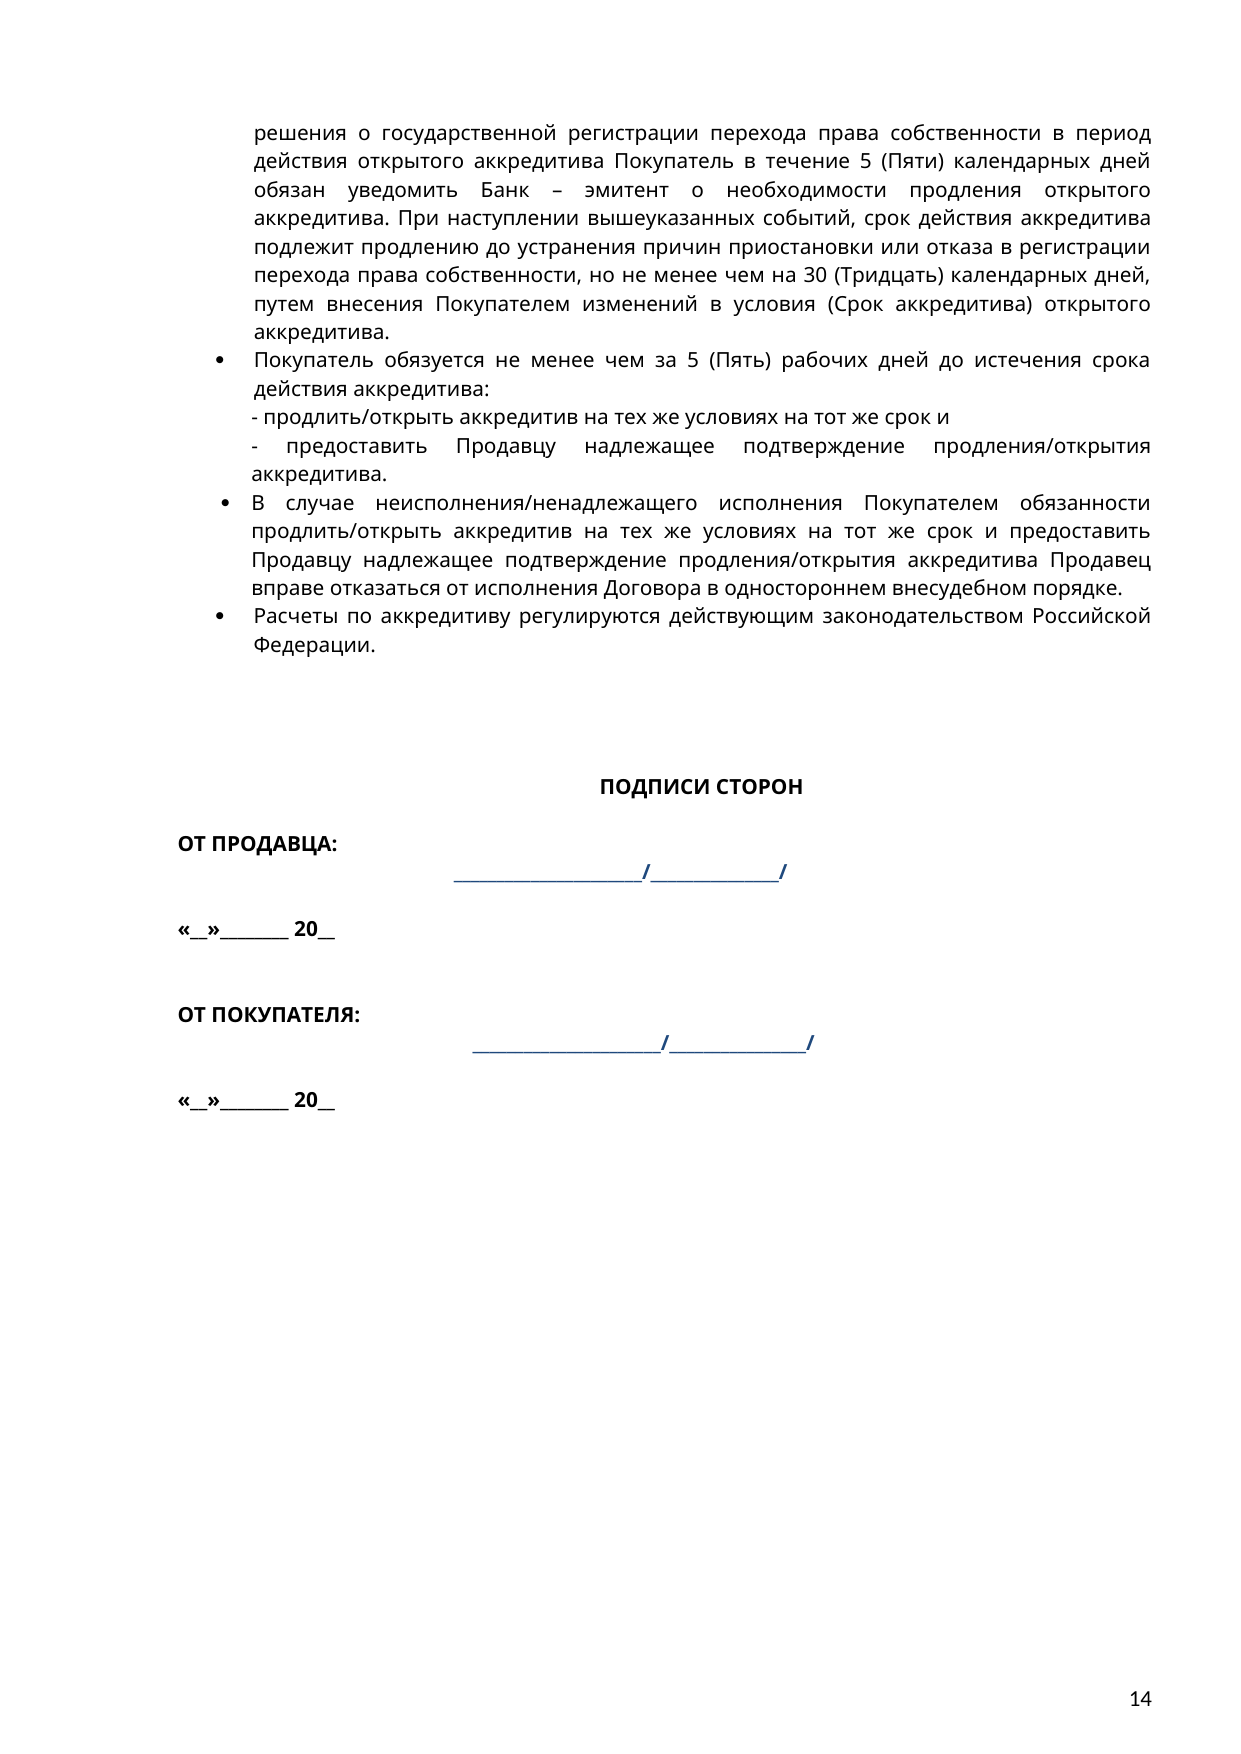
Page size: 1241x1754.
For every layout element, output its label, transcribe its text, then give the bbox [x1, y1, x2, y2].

text ПОДПИСИ СТОРОН [177, 772, 1152, 801]
list В случае неисполнения/ненадлежащего исполнения Покупателем обязанности продлить/открыть аккредитив на тех же условиях на тот же срок и предоставить Продавцу надлежащее подтверждение продления/открытия аккредитива Продавец вправе отказаться от исполнения Договора в одностороннем внесудебном порядке. [222, 488, 1152, 602]
list Расчеты по аккредитиву регулируются действующим законодательством Российской Федерации. [216, 602, 1152, 658]
text - продлить/открыть аккредитив на тех же условиях на тот же срок и [251, 402, 1152, 431]
text ______________________/_______________/ [177, 857, 1152, 886]
text «__»________ 20__ [177, 914, 1152, 943]
text ОТ ПОКУПАТЕЛЯ: [177, 1000, 1152, 1028]
list Покупатель обязуется не менее чем за 5 (Пять) рабочих дней до истечения срока действия аккредитива: [216, 346, 1152, 402]
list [216, 118, 1152, 346]
text «__»________ 20__ [177, 1085, 1152, 1113]
text ОТ ПРОДАВЦА: [177, 829, 1152, 857]
text - предоставить Продавцу надлежащее подтверждение продления/открытия аккредитива. [251, 431, 1152, 488]
text ______________________/________________/ [177, 1028, 1152, 1057]
